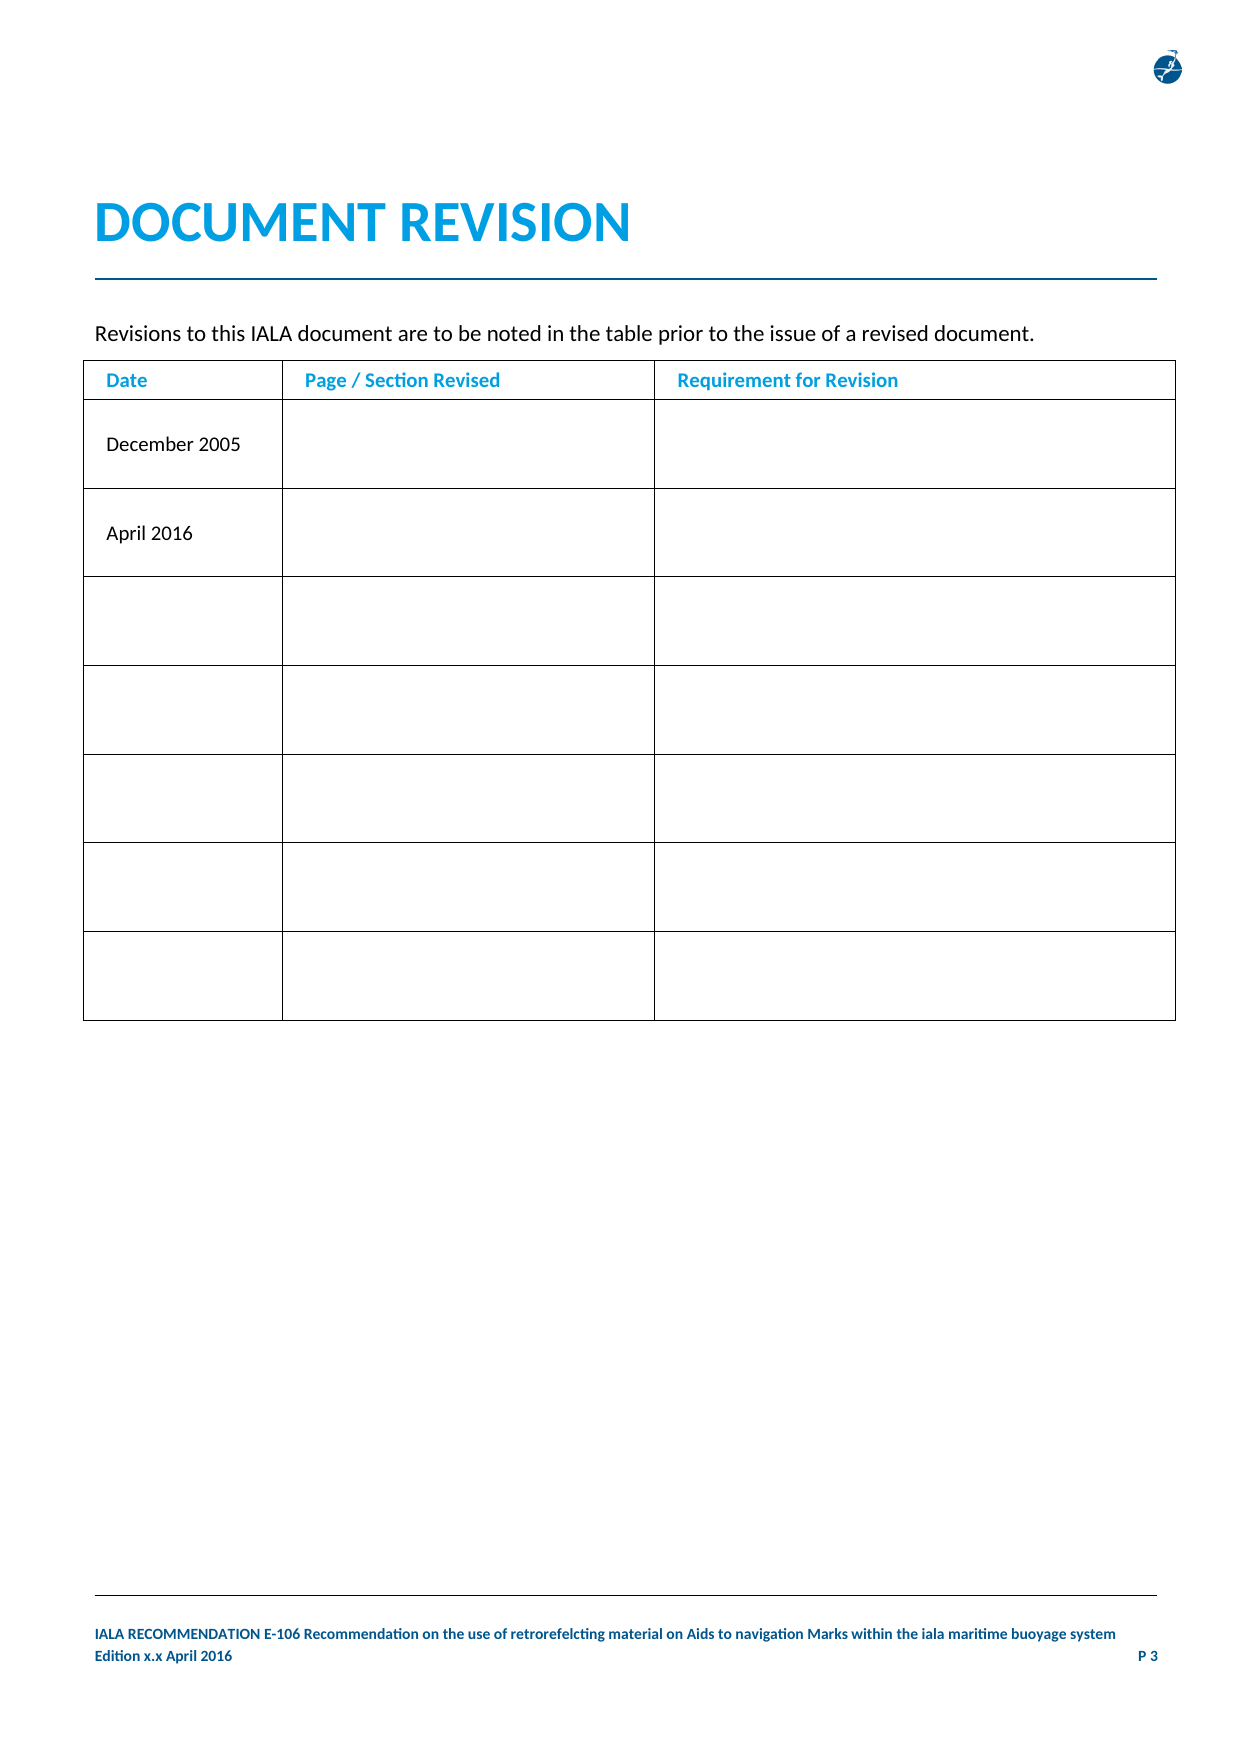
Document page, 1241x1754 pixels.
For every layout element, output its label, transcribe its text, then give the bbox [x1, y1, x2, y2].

table_cell [283, 489, 654, 576]
table_cell [655, 843, 1175, 931]
table_cell April 2016 [84, 489, 282, 576]
picture [1122, 0, 1241, 119]
table_cell [283, 843, 654, 931]
table_cell [283, 400, 654, 488]
table_cell [283, 577, 654, 665]
table_header Requirement for Revision [655, 361, 1175, 399]
table_cell [655, 489, 1175, 576]
table_cell [655, 666, 1175, 753]
table_cell [283, 666, 654, 753]
table_cell [655, 932, 1175, 1019]
table_cell [84, 843, 282, 931]
table_cell [84, 932, 282, 1019]
text Revisions to this IALA document are to be noted in the table prior to the issue of a revised document. [94, 319, 1157, 347]
table_header Page / Section Revised [283, 361, 654, 399]
table_cell [655, 577, 1175, 665]
table_cell [283, 755, 654, 842]
table_cell [84, 755, 282, 842]
table_cell [655, 755, 1175, 842]
table_header Date [84, 361, 282, 399]
table_cell [655, 400, 1175, 488]
table_cell [84, 666, 282, 753]
table_cell December 2005 [84, 400, 282, 488]
table_cell [283, 932, 654, 1019]
table_cell [84, 577, 282, 665]
